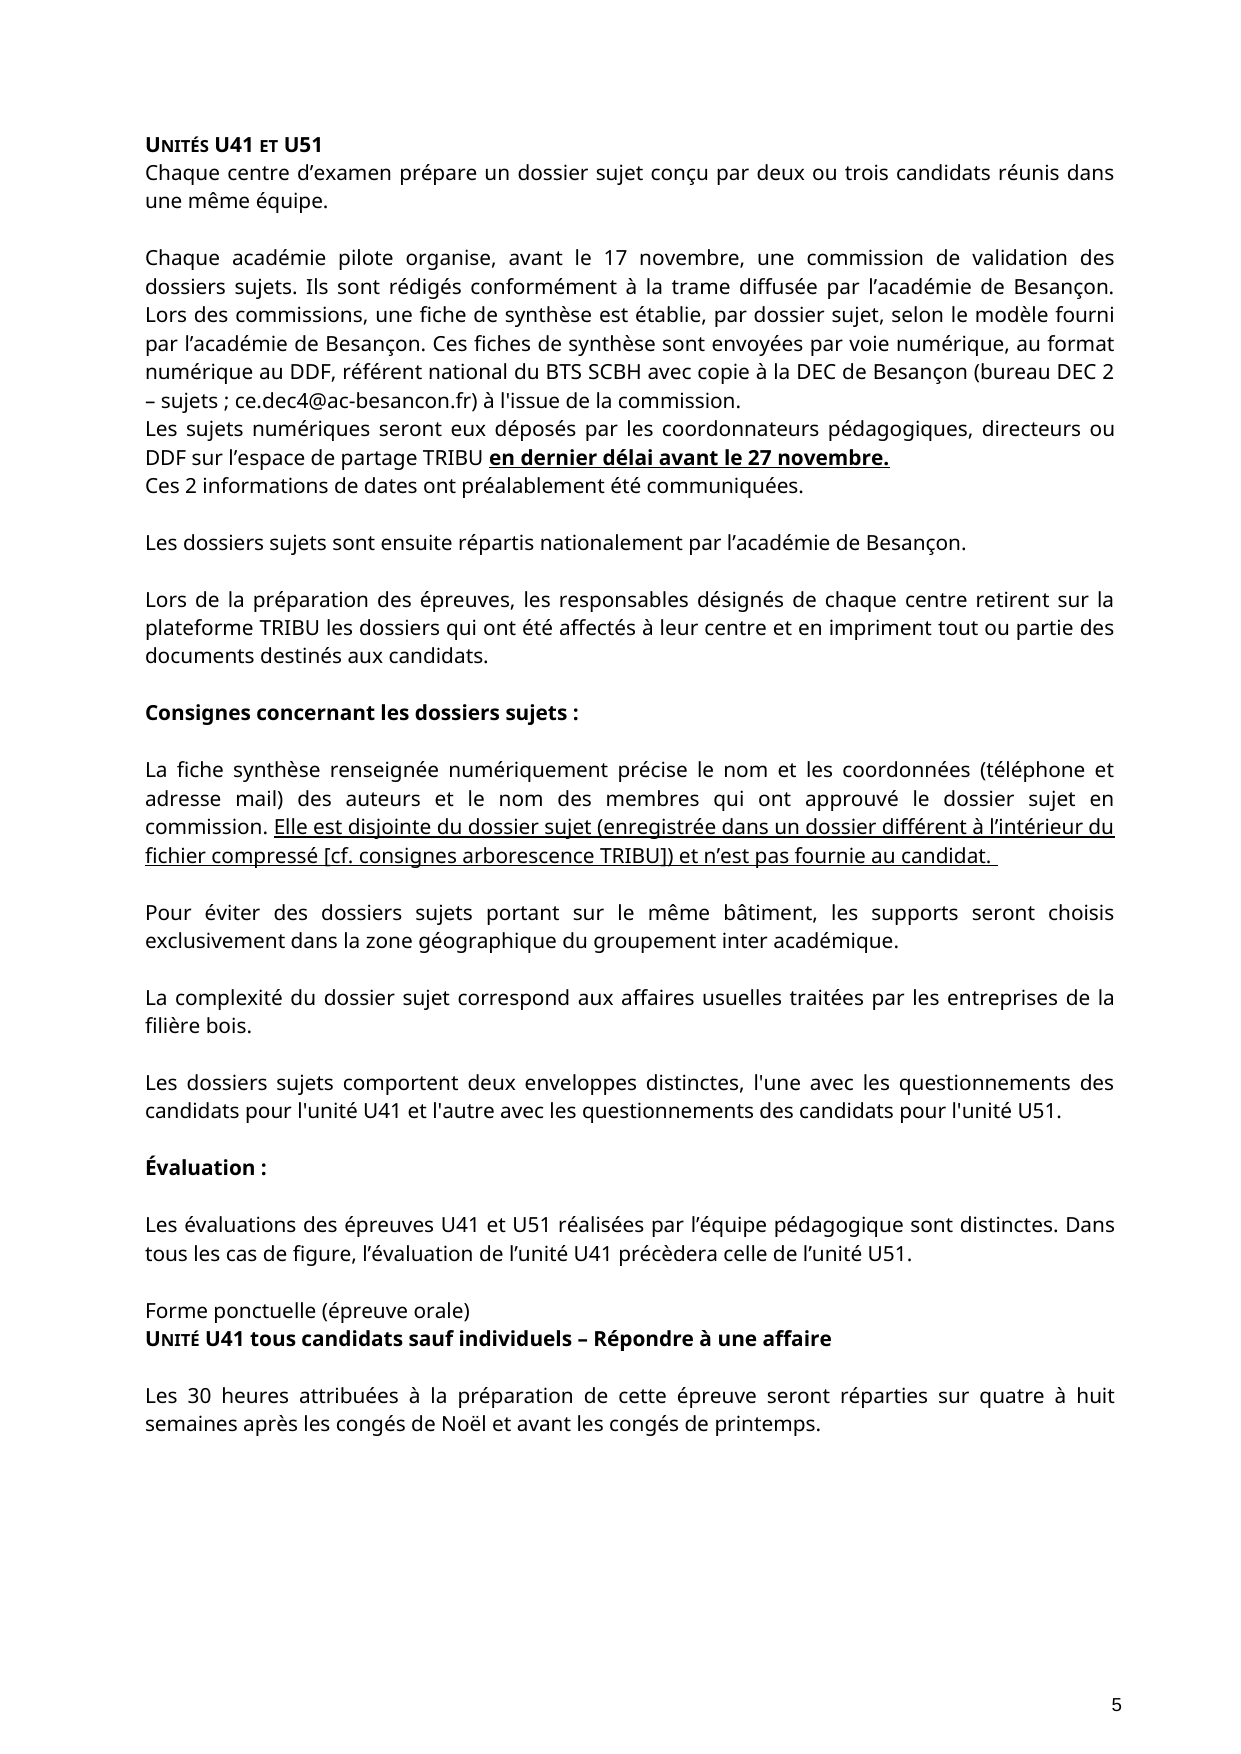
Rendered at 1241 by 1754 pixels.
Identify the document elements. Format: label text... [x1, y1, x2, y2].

text Lors de la préparation des épreuves, les responsables désignés de chaque centre retirent sur la plateforme TRIBU les dossiers qui ont été affectés à leur centre et en impriment tout ou partie des documents destinés aux candidats. [145, 585, 1116, 670]
text Unité U41 tous candidats sauf individuels – Répondre à une affaire [145, 1324, 1122, 1353]
text Les 30 heures attribuées à la préparation de cette épreuve seront réparties sur quatre à huit semaines après les congés de Noël et avant les congés de printemps. [145, 1381, 1116, 1438]
text Ces 2 informations de dates ont préalablement été communiquées. [145, 471, 1116, 499]
text Les sujets numériques seront eux déposés par les coordonnateurs pédagogiques, directeurs ou DDF sur l’espace de partage TRIBU en dernier délai avant le 27 novembre. [145, 414, 1116, 471]
text Pour éviter des dossiers sujets portant sur le même bâtiment, les supports seront choisis exclusivement dans la zone géographique du groupement inter académique. [145, 898, 1116, 954]
text Unités U41 et U51 [145, 130, 1116, 158]
text Chaque académie pilote organise, avant le 17 novembre, une commission de validation des dossiers sujets. Ils sont rédigés conformément à la trame diffusée par l’académie de Besançon. Lors des commissions, une fiche de synthèse est établie, par dossier sujet, selon le modèle fourni par l’académie de Besançon. Ces fiches de synthèse sont envoyées par voie numérique, au format numérique au DDF, référent national du BTS SCBH avec copie à la DEC de Besançon (bureau DEC 2 – sujets ; ce.dec4@ac-besancon.fr) à l'issue de la commission. [145, 243, 1116, 414]
text Évaluation : [145, 1153, 1116, 1182]
text Forme ponctuelle (épreuve orale) [145, 1296, 1116, 1324]
text Consignes concernant les dossiers sujets : [145, 698, 1116, 727]
text Les dossiers sujets comportent deux enveloppes distinctes, l'une avec les questionnements des candidats pour l'unité U41 et l'autre avec les questionnements des candidats pour l'unité U51. [145, 1068, 1116, 1125]
text La complexité du dossier sujet correspond aux affaires usuelles traitées par les entreprises de la filière bois. [145, 983, 1116, 1040]
text La fiche synthèse renseignée numériquement précise le nom et les coordonnées (téléphone et adresse mail) des auteurs et le nom des membres qui ont approuvé le dossier sujet en commission. Elle est disjointe du dossier sujet (enregistrée dans un dossier différent à l’intérieur du fichier compressé [cf. consignes arborescence TRIBU]) et n’est pas fournie au candidat. [145, 755, 1116, 869]
text Les dossiers sujets sont ensuite répartis nationalement par l’académie de Besançon. [145, 528, 1116, 556]
text Les évaluations des épreuves U41 et U51 réalisées par l’équipe pédagogique sont distinctes. Dans tous les cas de figure, l’évaluation de l’unité U41 précèdera celle de l’unité U51. [145, 1210, 1116, 1267]
text Chaque centre d’examen prépare un dossier sujet conçu par deux ou trois candidats réunis dans une même équipe. [145, 158, 1116, 215]
